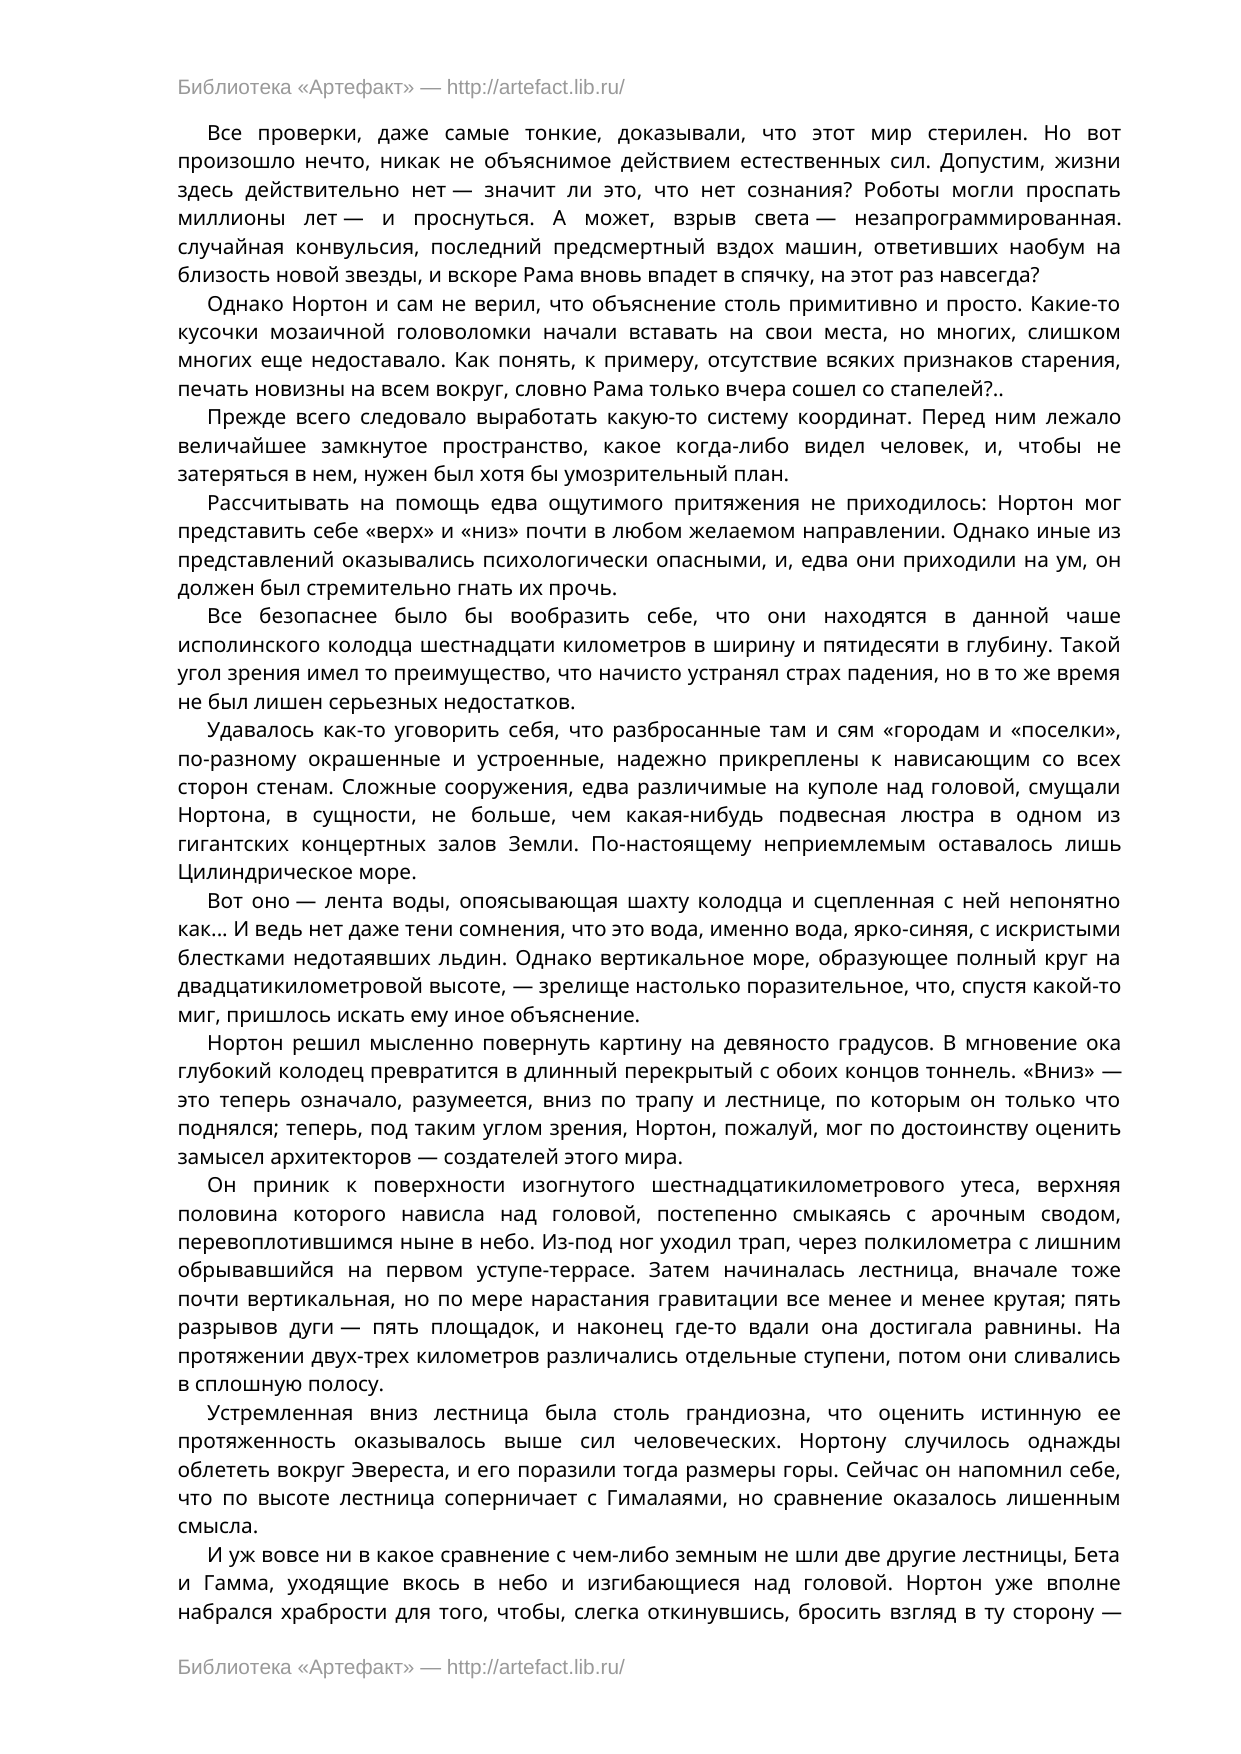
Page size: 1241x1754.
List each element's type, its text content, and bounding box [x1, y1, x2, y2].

text Он приник к поверхности изогнутого шестнадцатикилометрового утеса, верхняя половина которого нависла над головой, постепенно смыкаясь с арочным сводом, перевоплотившимся ныне в небо. Из-под ног уходил трап, через полкилометра с лишним обрывавшийся на первом уступе-террасе. Затем начиналась лестница, вначале тоже почти вертикальная, но по мере нарастания гравитации все менее и менее крутая; пять разрывов дуги — пять площадок, и наконец где-то вдали она достигала равнины. На протяжении двух-трех километров различались отдельные ступени, потом они сливались в сплошную полосу. [177, 1170, 1122, 1398]
text Все проверки, даже самые тонкие, доказывали, что этот мир стерилен. Но вот произошло нечто, никак не объяснимое действием естественных сил. Допустим, жизни здесь действительно нет — значит ли это, что нет сознания? Роботы могли проспать миллионы лет — и проснуться. А может, взрыв света — незапрограммированная. случайная конвульсия, последний предсмертный вздох машин, ответивших наобум на близость новой звезды, и вскоре Рама вновь впадет в спячку, на этот раз навсегда? [177, 118, 1122, 289]
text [177, 1540, 1122, 1625]
text Удавалось как-то уговорить себя, что разбросанные там и сям «городам и «поселки», по-разному окрашенные и устроенные, надежно прикреплены к нависающим со всех сторон стенам. Сложные сооружения, едва различимые на куполе над головой, смущали Нортона, в сущности, не больше, чем какая-нибудь подвесная люстра в одном из гигантских концертных залов Земли. По-настоящему неприемлемым оставалось лишь Цилиндрическое море. [177, 715, 1122, 886]
text Все безопаснее было бы вообразить себе, что они находятся в данной чаше исполинского колодца шестнадцати километров в ширину и пятидесяти в глубину. Такой угол зрения имел то преимущество, что начисто устранял страх падения, но в то же время не был лишен серьезных недостатков. [177, 602, 1122, 715]
text Вот оно — лента воды, опоясывающая шахту колодца и сцепленная с ней непонятно как... И ведь нет даже тени сомнения, что это вода, именно вода, ярко-синяя, с искристыми блестками недотаявших льдин. Однако вертикальное море, образующее полный круг на двадцатикилометровой высоте, — зрелище настолько поразительное, что, спустя какой-то миг, пришлось искать ему иное объяснение. [177, 886, 1122, 1028]
text Однако Нортон и сам не верил, что объяснение столь примитивно и просто. Какие-то кусочки мозаичной головоломки начали вставать на свои места, но многих, слишком многих еще недоставало. Как понять, к примеру, отсутствие всяких признаков старения, печать новизны на всем вокруг, словно Рама только вчера сошел со стапелей?.. [177, 289, 1122, 402]
text Нортон решил мысленно повернуть картину на девяносто градусов. В мгновение ока глубокий колодец превратится в длинный перекрытый с обоих концов тоннель. «Вниз» — это теперь означало, разумеется, вниз по трапу и лестнице, по которым он только что поднялся; теперь, под таким углом зрения, Нортон, пожалуй, мог по достоинству оценить замысел архитекторов — создателей этого мира. [177, 1028, 1122, 1170]
text Устремленная вниз лестница была столь грандиозна, что оценить истинную ее протяженность оказывалось выше сил человеческих. Нортону случилось однажды облететь вокруг Эвереста, и его поразили тогда размеры горы. Сейчас он напомнил себе, что по высоте лестница соперничает с Гималаями, но сравнение оказалось лишенным смысла. [177, 1398, 1122, 1540]
text Прежде всего следовало выработать какую-то систему координат. Перед ним лежало величайшее замкнутое пространство, какое когда-либо видел человек, и, чтобы не затеряться в нем, нужен был хотя бы умозрительный план. [177, 402, 1122, 488]
text Рассчитывать на помощь едва ощутимого притяжения не приходилось: Нортон мог представить себе «верх» и «низ» почти в любом желаемом направлении. Однако иные из представлений оказывались психологически опасными, и, едва они приходили на ум, он должен был стремительно гнать их прочь. [177, 488, 1122, 602]
